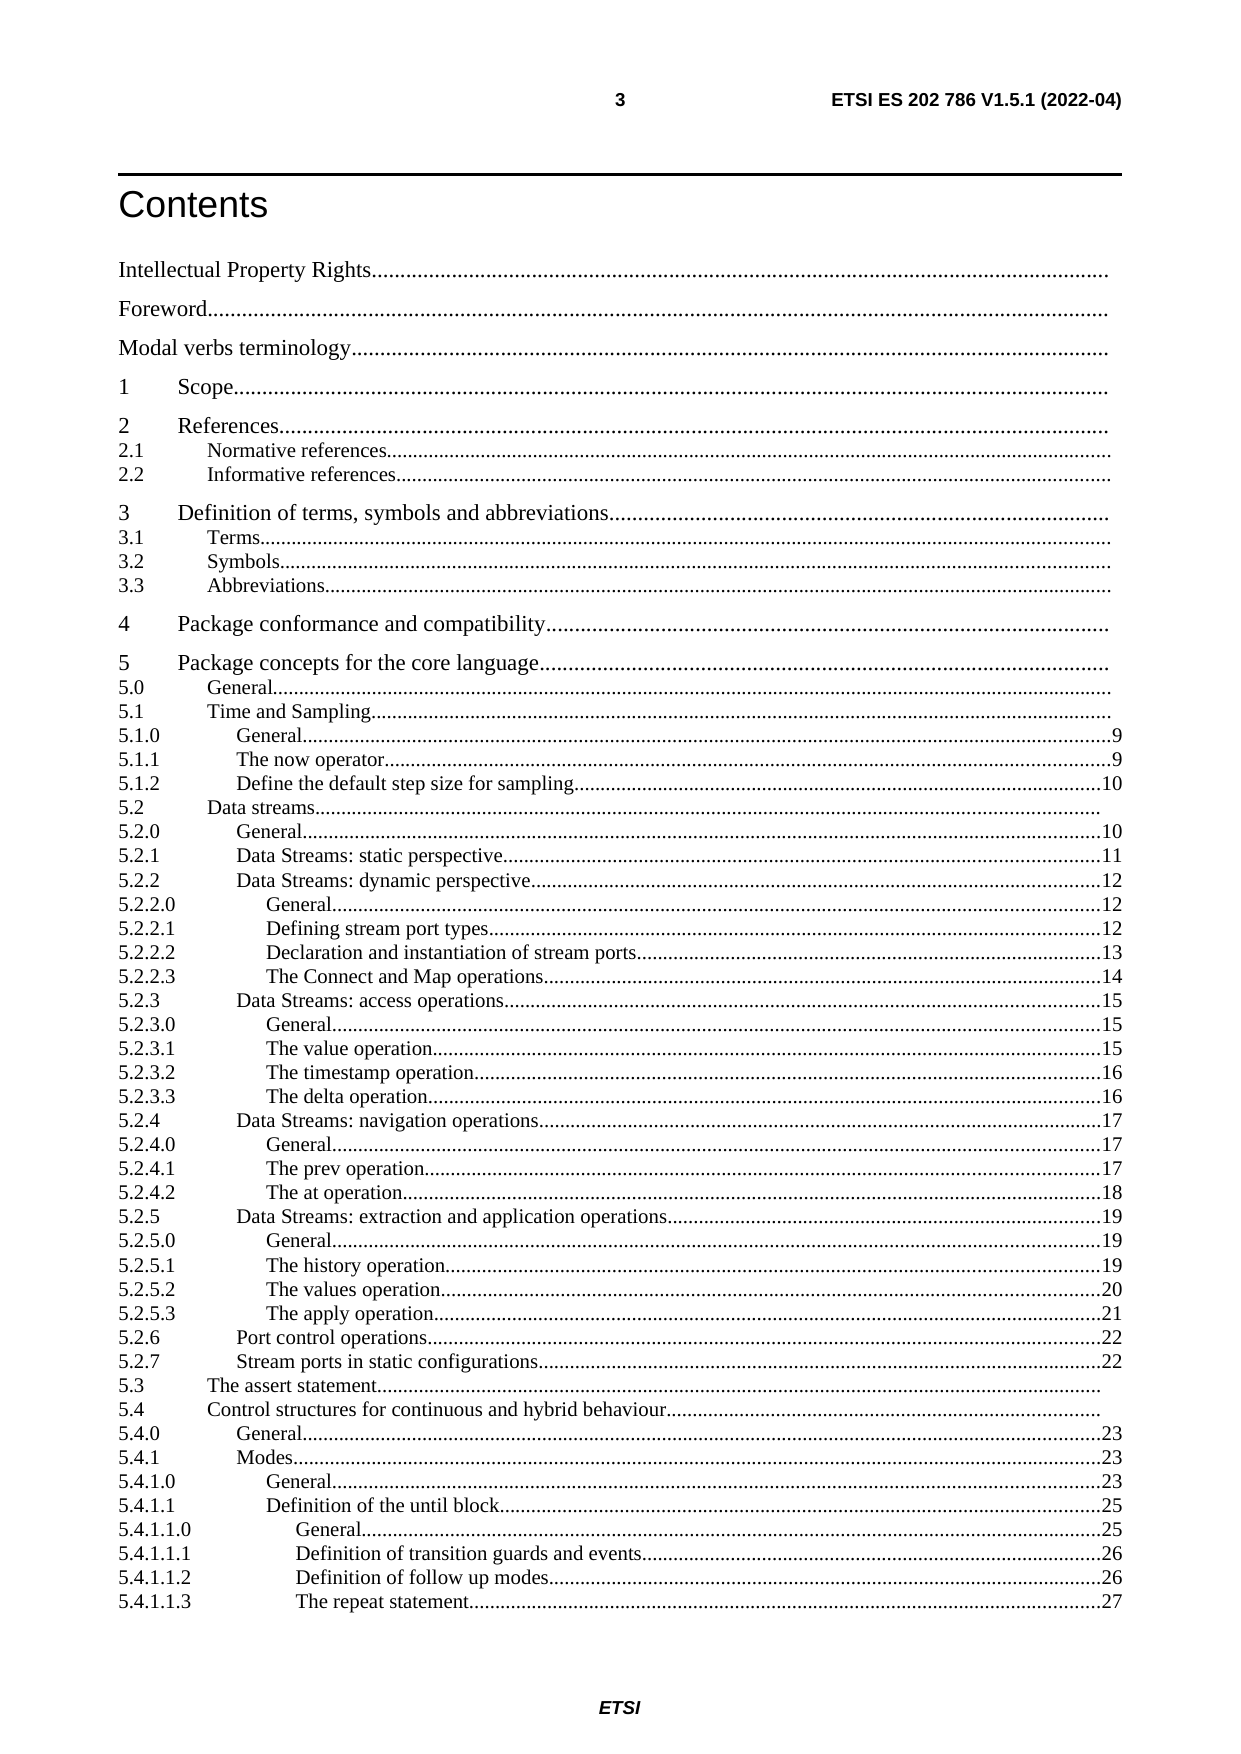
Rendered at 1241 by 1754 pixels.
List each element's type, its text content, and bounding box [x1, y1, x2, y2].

text 5.2.5.1 The history operation 19 [118, 1252, 1122, 1277]
text 5.4.0 General 23 [118, 1421, 1122, 1445]
text 5.2.3.2 The timestamp operation 16 [118, 1060, 1122, 1084]
text 5.2.3 Data Streams: access operations 15 [118, 988, 1122, 1012]
text 5.2.5 Data Streams: extraction and application operations 19 [118, 1204, 1122, 1228]
text 5.4.1 Modes 23 [118, 1445, 1122, 1469]
text 5.2.2.2 Declaration and instantiation of stream ports 13 [118, 940, 1122, 964]
text 5.4.1.1.2 Definition of follow up modes 26 [118, 1565, 1122, 1589]
text 5.2.4.2 The at operation 18 [118, 1180, 1122, 1204]
text 5.4.1.0 General 23 [118, 1469, 1122, 1493]
text 5.2.3.1 The value operation 15 [118, 1036, 1122, 1060]
text 5.4.1.1.3 The repeat statement 27 [118, 1589, 1122, 1613]
text 5.2.6 Port control operations 22 [118, 1325, 1122, 1349]
text 4 Package conformance and compatibility 7 [118, 610, 1078, 636]
text 5.1.2 Define the default step size for sampling 10 [118, 771, 1122, 795]
text 5.1.0 General 9 [118, 723, 1122, 747]
text 5.2.2.0 General 12 [118, 892, 1122, 916]
text 3.2 Symbols 7 [118, 549, 1078, 573]
text 5.2.3.3 The delta operation 16 [118, 1084, 1122, 1108]
text Modal verbs terminology 5 [118, 334, 1078, 360]
text 3.3 Abbreviations 7 [118, 573, 1078, 597]
text 5.0 General 8 [118, 675, 1078, 699]
text 5.4 Control structures for continuous and hybrid behaviour 23 [118, 1397, 1078, 1421]
text 5.2.5.2 The values operation 20 [118, 1277, 1122, 1301]
text 5.1.1 The now operator 9 [118, 747, 1122, 771]
text 1 Scope 6 [118, 373, 1078, 399]
text Contents [118, 176, 1122, 225]
text 5.2.2.3 The Connect and Map operations 14 [118, 964, 1122, 988]
text 5.2.7 Stream ports in static configurations 22 [118, 1349, 1122, 1373]
text 5.2.4.1 The prev operation 17 [118, 1156, 1122, 1180]
text 5.2.0 General 10 [118, 819, 1122, 843]
text 5.2 Data streams 10 [118, 795, 1078, 819]
text Intellectual Property Rights 5 [118, 256, 1078, 283]
text 2.1 Normative references 6 [118, 438, 1078, 462]
text 3.1 Terms 7 [118, 525, 1078, 549]
text 2.2 Informative references 7 [118, 462, 1078, 486]
text 5.4.1.1.0 General 25 [118, 1517, 1122, 1541]
text 5.2.2 Data Streams: dynamic perspective 12 [118, 867, 1122, 892]
text 5 Package concepts for the core language 8 [118, 649, 1078, 675]
text 2 References 6 [118, 412, 1078, 438]
text 5.3 The assert statement 22 [118, 1373, 1078, 1397]
text Foreword 5 [118, 295, 1078, 322]
text 5.1 Time and Sampling 9 [118, 699, 1078, 723]
text 5.4.1.1.1 Definition of transition guards and events 26 [118, 1541, 1122, 1565]
text 5.2.2.1 Defining stream port types 12 [118, 916, 1122, 940]
text 5.2.1 Data Streams: static perspective 11 [118, 843, 1122, 867]
text 5.2.4 Data Streams: navigation operations 17 [118, 1108, 1122, 1132]
text 5.2.5.0 General 19 [118, 1228, 1122, 1252]
text 5.2.3.0 General 15 [118, 1012, 1122, 1036]
text 5.4.1.1 Definition of the until block 25 [118, 1493, 1122, 1517]
text 5.2.5.3 The apply operation 21 [118, 1301, 1122, 1325]
text 3 Definition of terms, symbols and abbreviations 7 [118, 499, 1078, 525]
text 5.2.4.0 General 17 [118, 1132, 1122, 1156]
